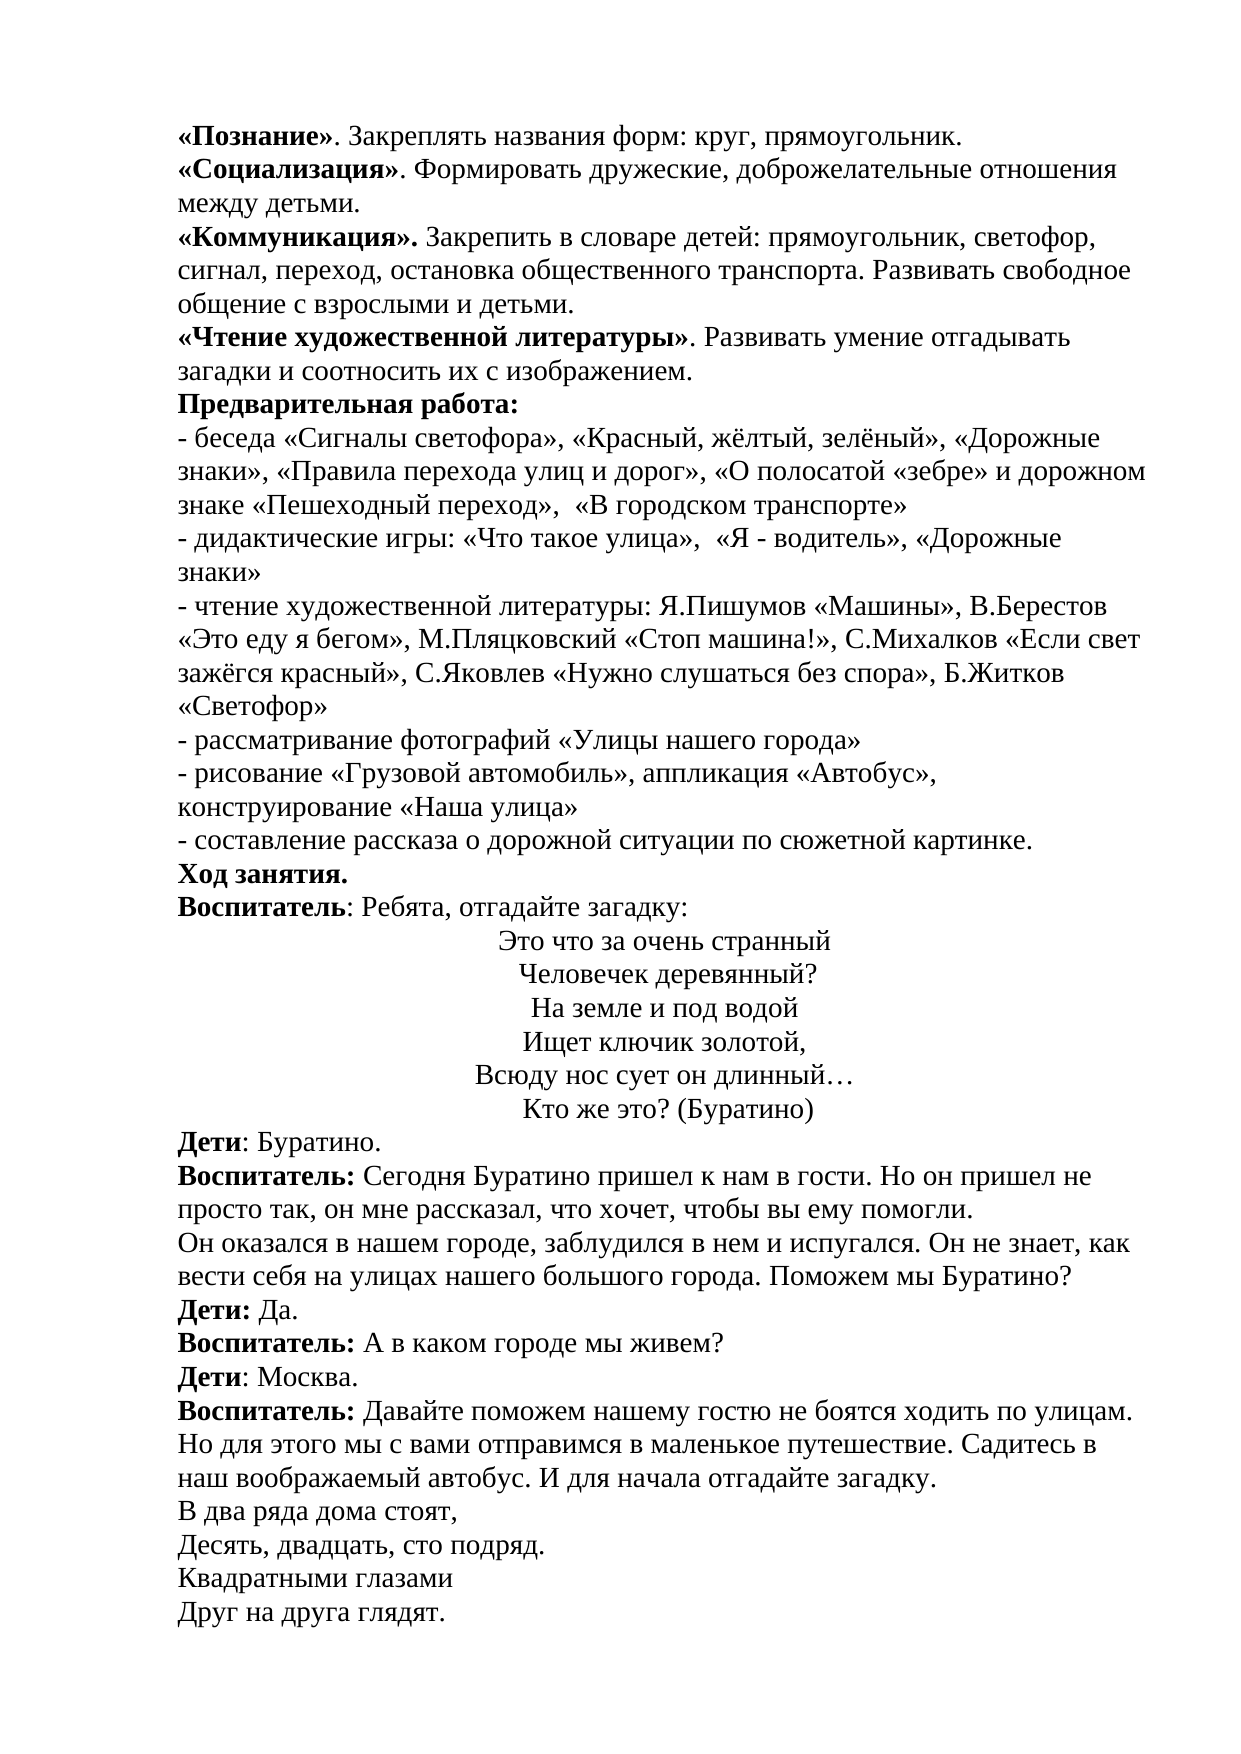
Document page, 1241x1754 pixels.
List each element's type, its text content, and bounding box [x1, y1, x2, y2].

text На земле и под водой [177, 990, 1152, 1024]
text Ищет ключик золотой, [177, 1024, 1152, 1057]
text Дети: Москва. [177, 1359, 1152, 1393]
text - рассматривание фотографий «Улицы нашего города» [177, 722, 1152, 755]
text Друг на друга глядят. [177, 1594, 1152, 1627]
text Дети: Да. [177, 1292, 1152, 1326]
text «Познание». Закреплять названия форм: круг, прямоугольник. [177, 118, 1152, 152]
text Воспитатель: Ребята, отгадайте загадку: [177, 889, 1152, 923]
text Дети: Буратино. [177, 1124, 1152, 1158]
text Это что за очень странный [177, 923, 1152, 957]
text Кто же это? (Буратино) [177, 1091, 1152, 1124]
text Предварительная работа: [177, 386, 1152, 420]
text Воспитатель: Давайте поможем нашему гостю не боятся ходить по улицам. Но для этого мы с вами отправимся в маленькое путешествие. Садитесь в наш воображаемый автобус. И для начала отгадайте загадку. [177, 1393, 1152, 1493]
text Десять, двадцать, сто подряд. [177, 1527, 1152, 1560]
text Воспитатель: Сегодня Буратино пришел к нам в гости. Но он пришел не просто так, он мне рассказал, что хочет, чтобы вы ему помогли. [177, 1158, 1152, 1225]
text - беседа «Сигналы светофора», «Красный, жёлтый, зелёный», «Дорожные знаки», «Правила перехода улиц и дорог», «О полосатой «зебре» и дорожном знаке «Пешеходный переход», «В городском транспорте» [177, 420, 1152, 521]
text - дидактические игры: «Что такое улица», «Я - водитель», «Дорожные знаки» [177, 521, 1152, 588]
text Воспитатель: А в каком городе мы живем? [177, 1326, 1152, 1359]
text «Чтение художественной литературы». Развивать умение отгадывать загадки и соотносить их с изображением. [177, 319, 1152, 386]
text Всюду нос сует он длинный… [177, 1057, 1152, 1091]
text Ход занятия. [177, 856, 1152, 889]
text - рисование «Грузовой автомобиль», аппликация «Автобус», конструирование «Наша улица» [177, 755, 1152, 822]
text Он оказался в нашем городе, заблудился в нем и испугался. Он не знает, как вести себя на улицах нашего большого города. Поможем мы Буратино? [177, 1225, 1152, 1292]
text Квадратными глазами [177, 1560, 1152, 1594]
text - чтение художественной литературы: Я.Пишумов «Машины», В.Берестов «Это еду я бегом», М.Пляцковский «Стоп машина!», С.Михалков «Если свет зажёгся красный», С.Яковлев «Нужно слушаться без спора», Б.Житков «Светофор» [177, 588, 1152, 722]
text - составление рассказа о дорожной ситуации по сюжетной картинке. [177, 822, 1152, 856]
text «Коммуникация». Закрепить в словаре детей: прямоугольник, светофор, сигнал, переход, остановка общественного транспорта. Развивать свободное общение с взрослыми и детьми. [177, 219, 1152, 319]
text В два ряда дома стоят, [177, 1493, 1152, 1527]
text «Социализация». Формировать дружеские, доброжелательные отношения между детьми. [177, 152, 1152, 219]
text Человечек деревянный? [177, 957, 1152, 990]
